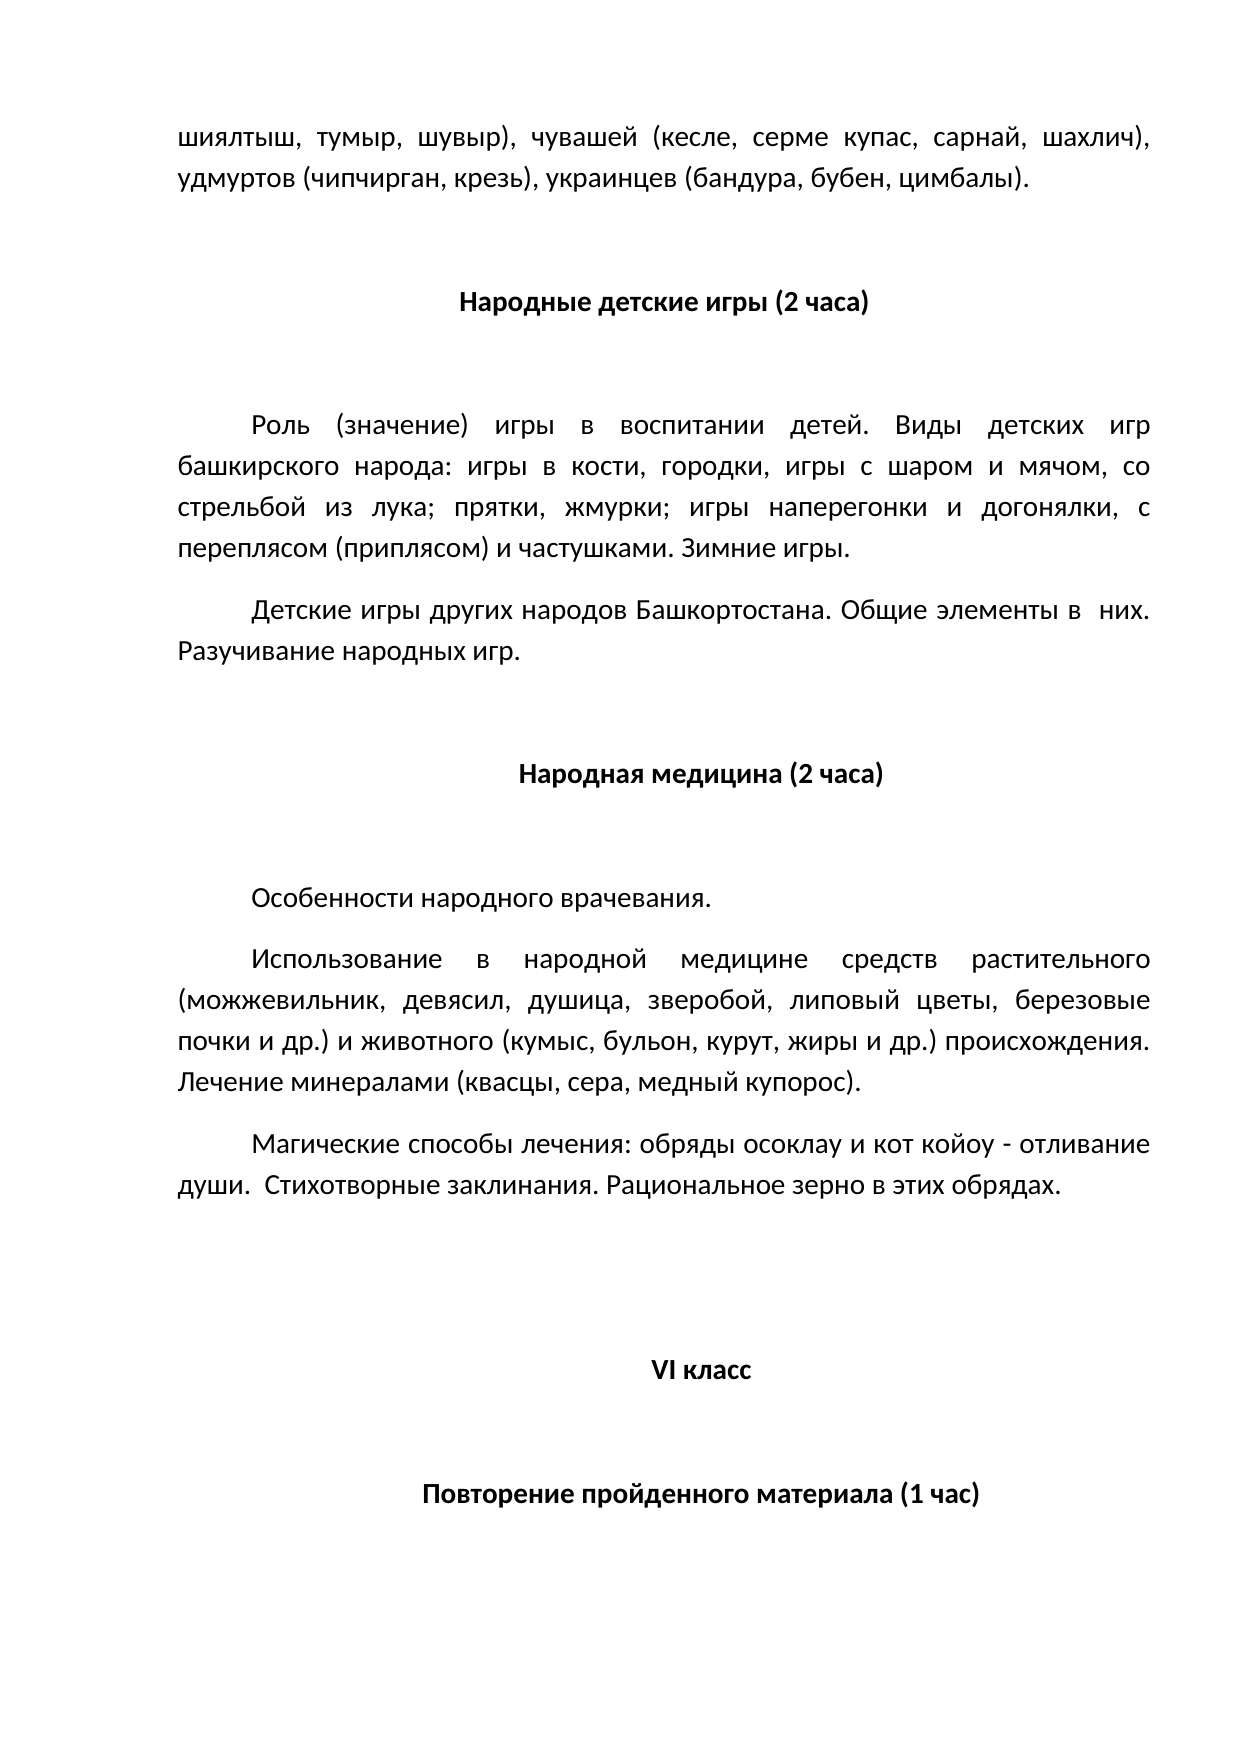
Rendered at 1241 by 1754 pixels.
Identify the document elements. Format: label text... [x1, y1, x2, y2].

text Особенности народного врачевания. [177, 879, 1152, 914]
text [177, 118, 1152, 195]
text Детские игры других народов Башкортостана. Общие элементы в них. Разучивание народных игр. [177, 591, 1152, 667]
text Использование в народной медицине средств растительного (можжевильник, девясил, душица, зверобой, липовый цветы, березовые почки и др.) и животного (кумыс, бульон, курут, жиры и др.) происхождения. Лечение минералами (квасцы, сера, медный купорос). [177, 941, 1152, 1099]
text VI класс [177, 1351, 1152, 1387]
text Магические способы лечения: обряды осоклау и кот койоу - отливание души. Стихотворные заклинания. Рациональное зерно в этих обрядах. [177, 1125, 1152, 1202]
text Народные детские игры (2 часа) [177, 283, 1152, 318]
text Повторение пройденного материала (1 час) [177, 1475, 1152, 1511]
text Народная медицина (2 часа) [177, 755, 1152, 791]
text Роль (значение) игры в воспитании детей. Виды детских игр башкирского народа: игры в кости, городки, игры с шаром и мячом, со стрельбой из лука; прятки, жмурки; игры наперегонки и догонялки, с переплясом (приплясом) и частушками. Зимние игры. [177, 406, 1152, 564]
